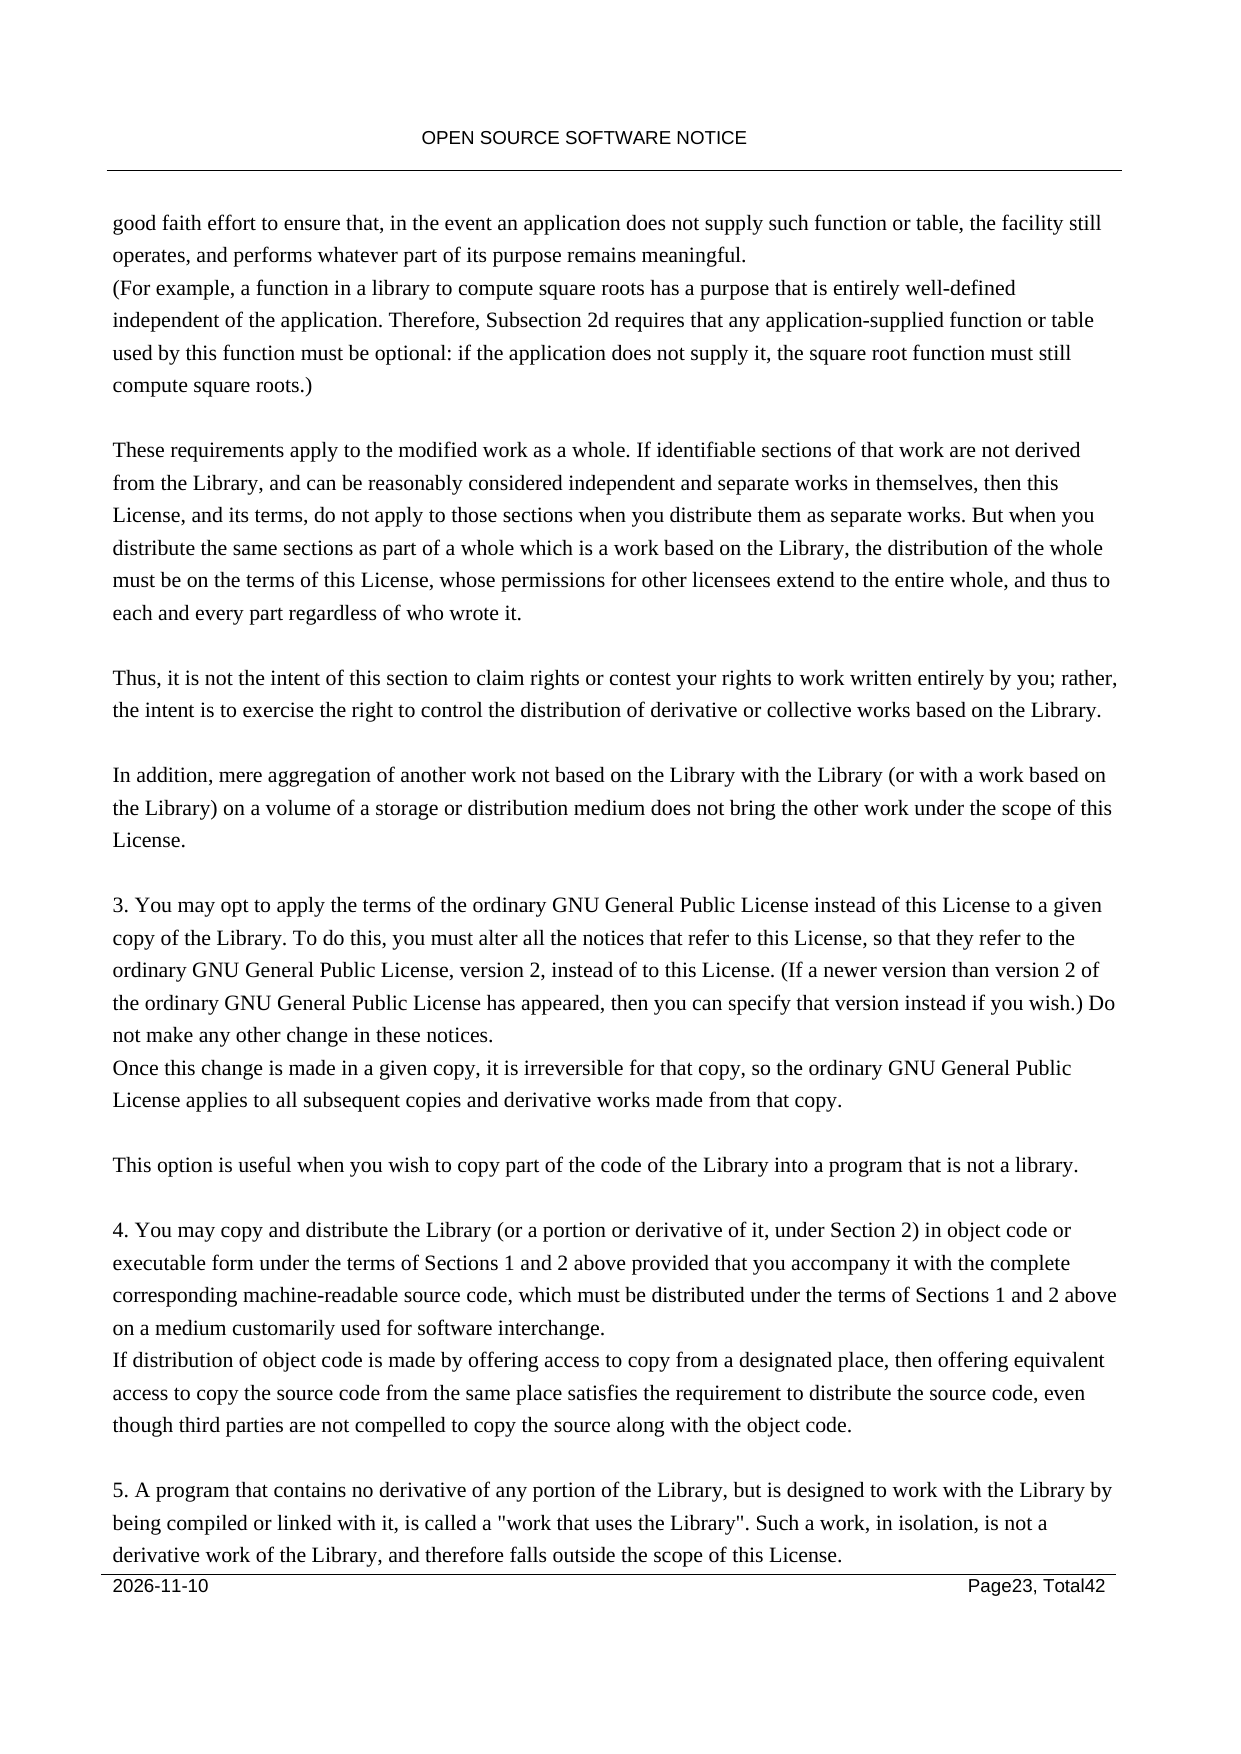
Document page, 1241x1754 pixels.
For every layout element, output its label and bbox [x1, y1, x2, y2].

text [112, 206, 1128, 1571]
